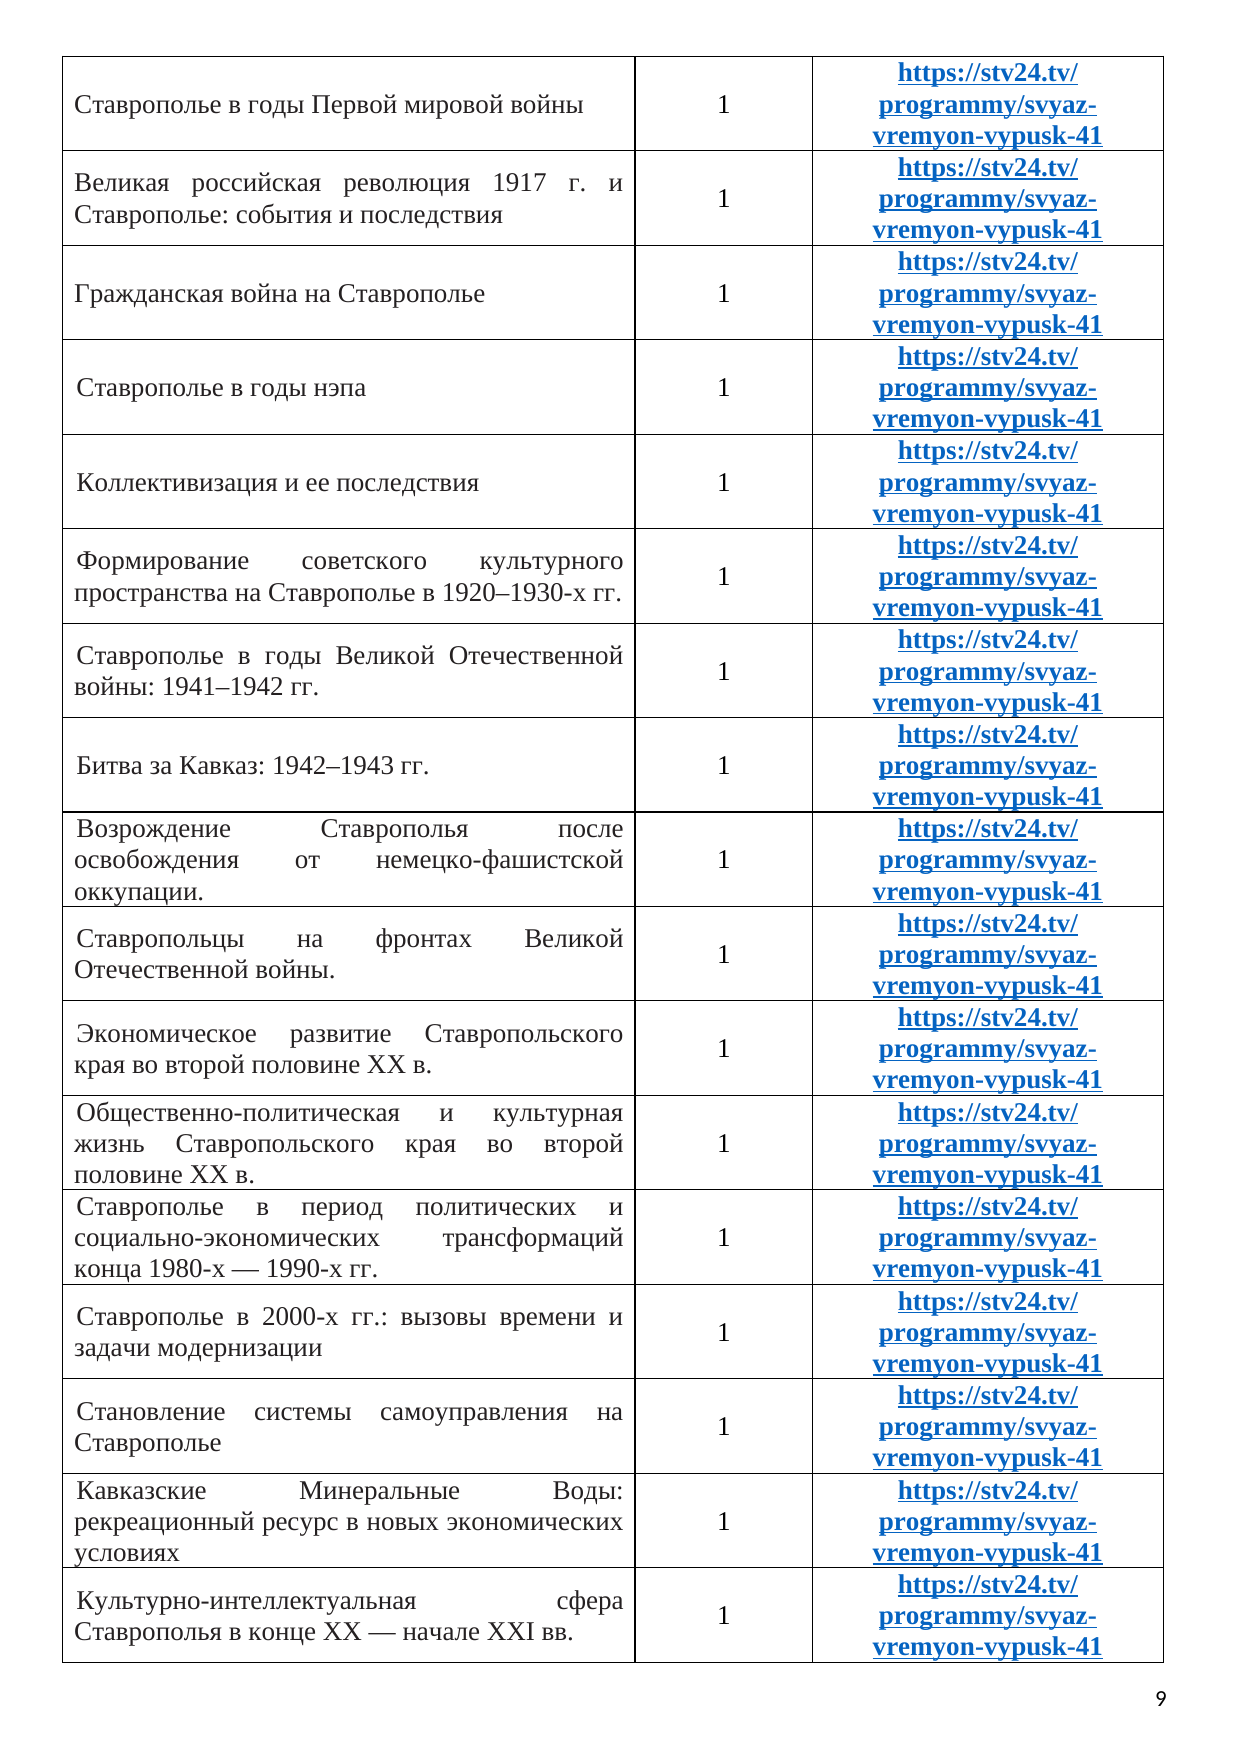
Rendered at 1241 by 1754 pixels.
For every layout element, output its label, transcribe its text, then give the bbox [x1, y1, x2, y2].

table_cell 1 [636, 1096, 812, 1189]
table_cell 1 [636, 1285, 812, 1378]
table_cell Кавказские Минеральные Воды: рекреационный ресурс в новых экономических условиях [63, 1474, 634, 1567]
table_cell Великая российская революция 1917 г. и Ставрополье: события и последствия [63, 151, 634, 244]
table_cell https://stv24.tv/programmy/svyaz-vremyon-vypusk-41 [813, 1190, 1163, 1284]
table_cell 1 [636, 1001, 812, 1095]
table_cell Общественно-политическая и культурная жизнь Ставропольского края во второй половине XX в. [63, 1096, 634, 1189]
table_cell 1 [636, 718, 812, 811]
table_cell 1 [636, 529, 812, 622]
table_cell Гражданская война на Ставрополье [63, 246, 634, 339]
table_cell https://stv24.tv/programmy/svyaz-vremyon-vypusk-41 [813, 1285, 1163, 1378]
table_cell Возрождение Ставрополья после освобождения от немецко-фашистской оккупации. [63, 813, 634, 906]
table_cell https://stv24.tv/programmy/svyaz-vremyon-vypusk-41 [813, 1474, 1163, 1567]
table_cell https://stv24.tv/programmy/svyaz-vremyon-vypusk-41 [813, 57, 1163, 150]
table_cell https://stv24.tv/programmy/svyaz-vremyon-vypusk-41 [813, 813, 1163, 906]
table_cell https://stv24.tv/programmy/svyaz-vremyon-vypusk-41 [813, 246, 1163, 339]
table_cell 1 [636, 151, 812, 244]
table_cell https://stv24.tv/programmy/svyaz-vremyon-vypusk-41 [813, 435, 1163, 528]
table_cell Ставрополье в период политических и социально-экономических трансформаций конца 1980-х — 1990-х гг. [63, 1190, 634, 1284]
table_cell 1 [636, 57, 812, 150]
table_cell https://stv24.tv/programmy/svyaz-vremyon-vypusk-41 [813, 907, 1163, 1000]
table_cell 1 [636, 1474, 812, 1567]
table_cell Ставрополье в годы Великой Отечественной войны: 1941–1942 гг. [63, 624, 634, 717]
table_cell https://stv24.tv/programmy/svyaz-vremyon-vypusk-41 [813, 718, 1163, 811]
table_cell 1 [636, 1379, 812, 1473]
table_cell 1 [636, 1190, 812, 1284]
table_cell https://stv24.tv/programmy/svyaz-vremyon-vypusk-41 [813, 340, 1163, 433]
table_cell https://stv24.tv/programmy/svyaz-vremyon-vypusk-41 [813, 151, 1163, 244]
table_cell Ставрополье в 2000-х гг.: вызовы времени и задачи модернизации [63, 1285, 634, 1378]
table_cell https://stv24.tv/programmy/svyaz-vremyon-vypusk-41 [813, 1568, 1163, 1662]
table_cell Формирование советского культурного пространства на Ставрополье в 1920–1930-х гг. [63, 529, 634, 622]
table_cell Битва за Кавказ: 1942–1943 гг. [63, 718, 634, 811]
table_cell https://stv24.tv/programmy/svyaz-vremyon-vypusk-41 [813, 624, 1163, 717]
table_cell 1 [636, 624, 812, 717]
table_cell Культурно-интеллектуальная сфера Ставрополья в конце XX — начале XXI вв. [63, 1568, 634, 1662]
table_cell Экономическое развитие Ставропольского края во второй половине XX в. [63, 1001, 634, 1095]
table_cell Коллективизация и ее последствия [63, 435, 634, 528]
table_cell 1 [636, 1568, 812, 1662]
table_cell Становление системы самоуправления на Ставрополье [63, 1379, 634, 1473]
table_cell https://stv24.tv/programmy/svyaz-vremyon-vypusk-41 [813, 1379, 1163, 1473]
table_cell https://stv24.tv/programmy/svyaz-vremyon-vypusk-41 [813, 1001, 1163, 1095]
table_cell https://stv24.tv/programmy/svyaz-vremyon-vypusk-41 [813, 1096, 1163, 1189]
table_cell 1 [636, 813, 812, 906]
table_cell 1 [636, 435, 812, 528]
table_cell https://stv24.tv/programmy/svyaz-vremyon-vypusk-41 [813, 529, 1163, 622]
table_cell Ставрополье в годы нэпа [63, 340, 634, 433]
table_cell 1 [636, 246, 812, 339]
table_cell 1 [636, 907, 812, 1000]
table_cell 1 [636, 340, 812, 433]
table_cell Ставрополье в годы Первой мировой войны [63, 57, 634, 150]
table_cell Ставропольцы на фронтах Великой Отечественной войны. [63, 907, 634, 1000]
